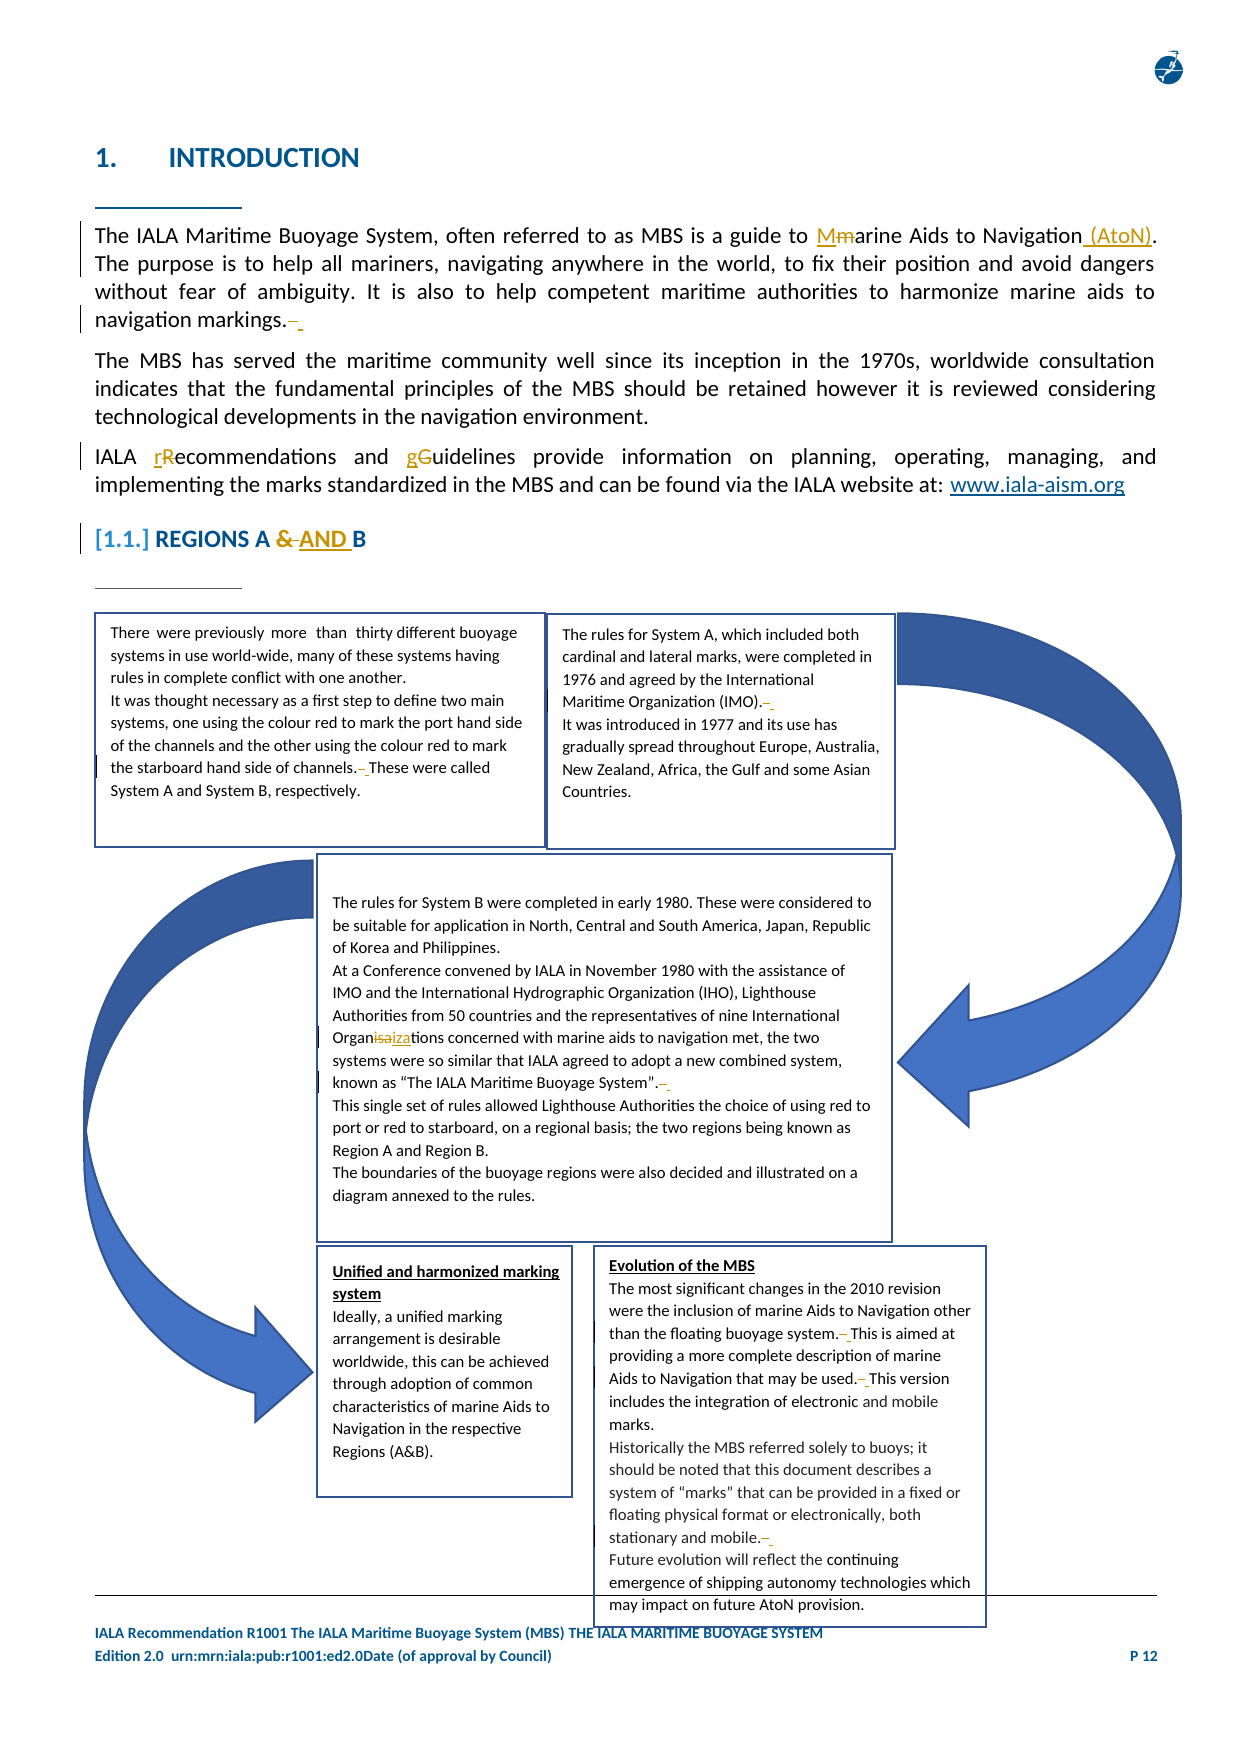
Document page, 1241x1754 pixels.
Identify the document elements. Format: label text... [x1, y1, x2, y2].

subtitle REGIONS A B [94, 523, 1157, 554]
picture [1123, 0, 1241, 119]
text The MBS has served the maritime community well since its inception in the 1970s, worldwide consultation indicates that the fundamental principles of the MBS should be retained however it is reviewed considering technological developments in the navigation environment. [94, 346, 1157, 430]
text IALA ecommendations and uidelines provide information on planning, operating, managing, and implementing the marks standardized in the MBS and can be found via the IALA website at: www.iala-aism.org [94, 442, 1157, 498]
subtitle INTRODUCTION [94, 139, 1157, 174]
text The IALA Maritime Buoyage System, often referred to as MBS is a guide to arine Aids to Navigation.The purpose is to help all mariners, navigating anywhere in the world, to fix their position and avoid dangers without fear of ambiguity. It is also to help competent maritime authorities to harmonize marine aids to navigation markings. [94, 221, 1157, 333]
